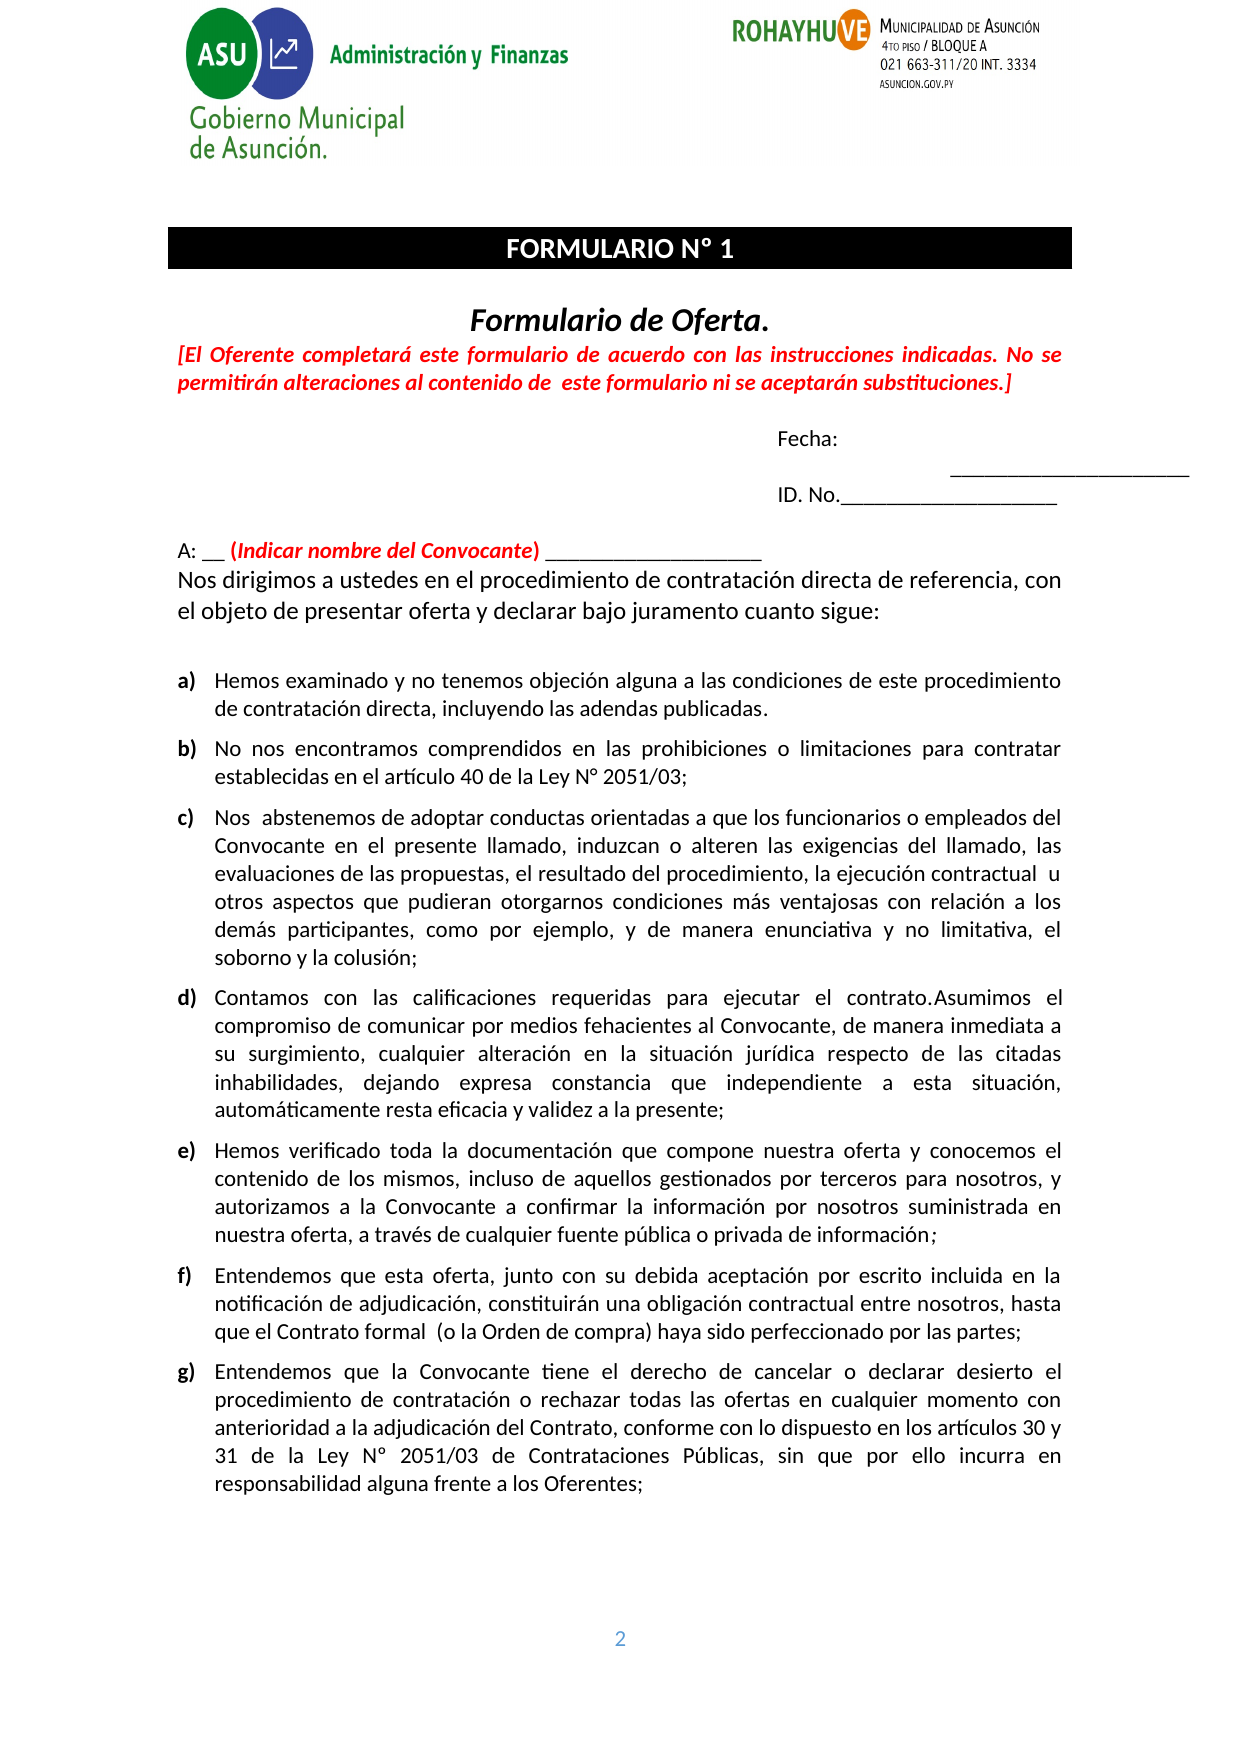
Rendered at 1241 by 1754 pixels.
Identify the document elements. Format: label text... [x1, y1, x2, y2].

list Entendemos que la Convocante tiene el derecho de cancelar o declarar desierto el procedimiento de contratación o rechazar todas las ofertas en cualquier momento con anterioridad a la adjudicación del Contrato, conforme con lo dispuesto en los artículos 30 y 31 de la Ley Nº 2051/03 de Contrataciones Públicas, sin que por ello incurra en responsabilidad alguna frente a los Oferentes; [177, 1357, 1063, 1497]
list Hemos verificado toda la documentación que compone nuestra oferta y conocemos el contenido de los mismos, incluso de aquellos gestionados por terceros para nosotros, y autorizamos a la Convocante a confirmar la información por nosotros suministrada en nuestra oferta, a través de cualquier fuente pública o privada de información; [177, 1136, 1063, 1248]
text Formulario de Oferta. [177, 299, 1063, 340]
list Entendemos que esta oferta, junto con su debida aceptación por escrito incluida en la notificación de adjudicación, constituirán una obligación contractual entre nosotros, hasta que el Contrato formal (o la Orden de compra) haya sido perfeccionado por las partes; [177, 1261, 1063, 1345]
list Hemos examinado y no tenemos objeción alguna a las condiciones de este procedimiento de contratación directa, incluyendo las adendas publicadas. [177, 666, 1063, 722]
list No nos encontramos comprendidos en las prohibiciones o limitaciones para contratar establecidas en el artículo 40 de la Ley N° 2051/03; [177, 734, 1063, 790]
list Contamos con las calificaciones requeridas para ejecutar el contrato.Asumimos el compromiso de comunicar por medios fehacientes al Convocante, de manera inmediata a su surgimiento, cualquier alteración en la situación jurídica respecto de las citadas inhabilidades, dejando expresa constancia que independiente a esta situación, automáticamente resta eficacia y validez a la presente; [177, 983, 1063, 1124]
list Nos abstenemos de adoptar conductas orientadas a que los funcionarios o empleados del Convocante en el presente llamado, induzcan o alteren las exigencias del llamado, las evaluaciones de las propuestas, el resultado del procedimiento, la ejecución contractual u otros aspectos que pudieran otorgarnos condiciones más ventajosas con relación a los demás participantes, como por ejemplo, y de manera enunciativa y no limitativa, el soborno y la colusión; [177, 803, 1063, 971]
text FORMULARIO Nº 1 [169, 228, 1071, 268]
text [El Oferente completará este formulario de acuerdo con las instrucciones indicadas. No se permitirán alteraciones al contenido de este formulario ni se aceptarán substituciones.] [177, 340, 1063, 396]
text ID. No.___________________ [777, 480, 1063, 508]
list Nos dirigimos a ustedes en el procedimiento de contratación directa de referencia, con el objeto de presentar oferta y declarar bajo juramento cuanto sigue: [177, 564, 1063, 625]
picture [179, 0, 1082, 166]
text A: __ (Indicar nombre del Convocante) ___________________ [177, 536, 1063, 564]
text Fecha: _____________________ [777, 424, 1063, 480]
